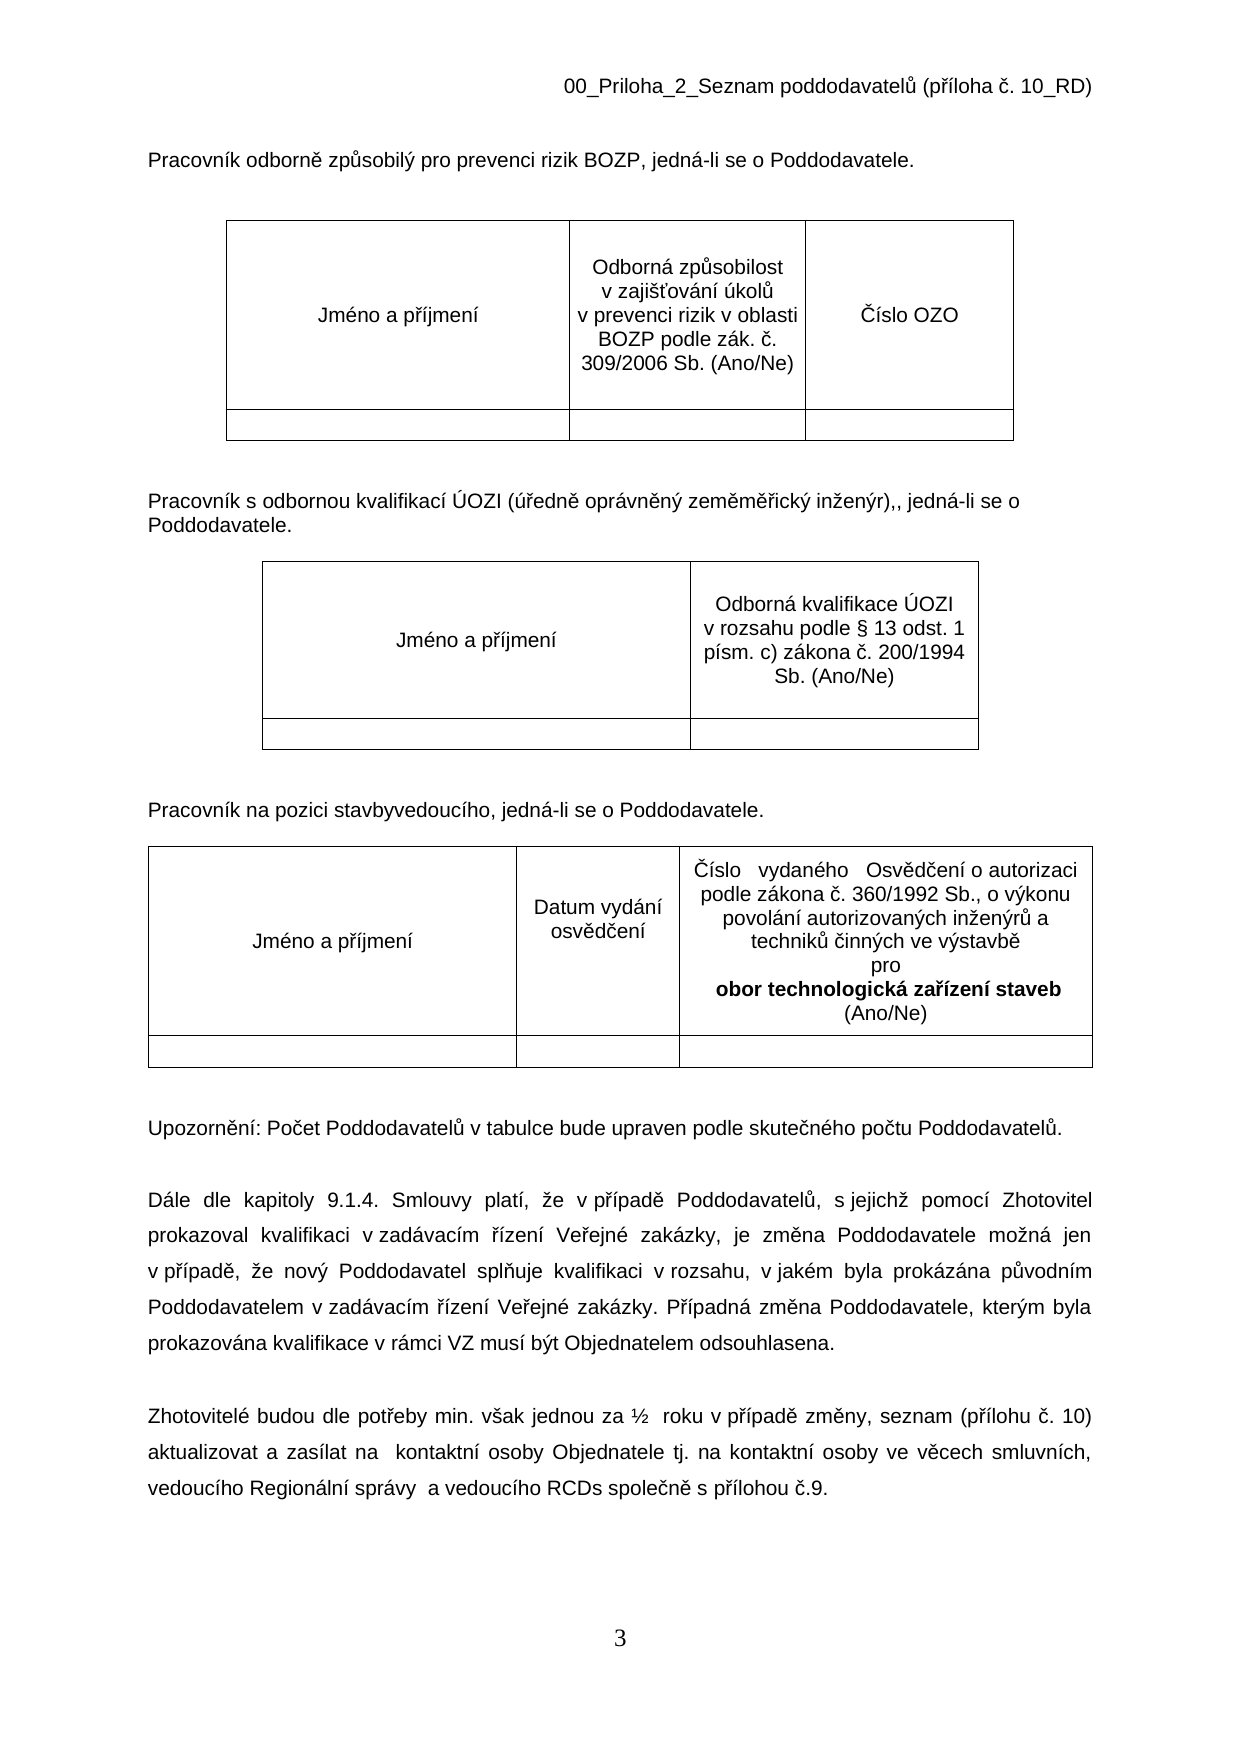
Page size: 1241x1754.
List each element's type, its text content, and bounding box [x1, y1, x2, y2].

table_header Číslo OZO [806, 221, 1013, 409]
table_cell [680, 1036, 1092, 1067]
table_header Odborná způsobilost v zajišťování úkolů v prevenci rizik v oblasti BOZP podle zák. č. 309/2006 Sb. (Ano/Ne) [570, 221, 805, 409]
table_cell [806, 410, 1013, 440]
table_cell [149, 1036, 516, 1067]
table_header Jméno a příjmení [149, 847, 516, 1035]
table_header Jméno a příjmení [227, 221, 569, 409]
text Upozornění: Počet Poddodavatelů v tabulce bude upraven podle skutečného počtu Poddodavatelů. [148, 1116, 1093, 1139]
table_cell [517, 1036, 679, 1067]
table_cell [263, 719, 690, 749]
text Pracovník na pozici stavbyvedoucího, jedná-li se o Poddodavatele. [148, 798, 1093, 822]
table_cell [570, 410, 805, 440]
text Pracovník s odbornou kvalifikací ÚOZI (úředně oprávněný zeměměřický inženýr),, jedná-li se o Poddodavatele. [148, 489, 1093, 537]
table_cell [227, 410, 569, 440]
text Pracovník odborně způsobilý pro prevenci rizik BOZP, jedná-li se o Poddodavatele. [148, 148, 1093, 172]
text Dále dle kapitoly 9.1.4. Smlouvy platí, že v případě Poddodavatelů, s jejichž pomocí Zhotovitel prokazoval kvalifikaci v zadávacím řízení Veřejné zakázky, je změna Poddodavatele možná jen v případě, že nový Poddodavatel splňuje kvalifikaci v rozsahu, v jakém byla prokázána původním Poddodavatelem v zadávacím řízení Veřejné zakázky. Případná změna Poddodavatele, kterým byla prokazována kvalifikace v rámci VZ musí být Objednatelem odsouhlasena. [148, 1187, 1093, 1355]
table_header Jméno a příjmení [263, 562, 690, 718]
table_cell [691, 719, 978, 749]
table_header Číslo vydaného Osvědčení o autorizaci podle zákona č. 360/1992 Sb., o výkonu povolání autorizovaných inženýrů a techniků činných ve výstavbě pro obor technologická zařízení staveb (Ano/Ne) [680, 847, 1092, 1035]
text Zhotovitelé budou dle potřeby min. však jednou za ½ roku v případě změny, seznam (přílohu č. 10) aktualizovat a zasílat na kontaktní osoby Objednatele tj. na kontaktní osoby ve věcech smluvních, vedoucího Regionální správy a vedoucího RCDs společně s přílohou č.9. [148, 1403, 1093, 1499]
table_header Odborná kvalifikace ÚOZI v rozsahu podle § 13 odst. 1 písm. c) zákona č. 200/1994 Sb. (Ano/Ne) [691, 562, 978, 718]
table_header Datum vydání osvědčení [517, 847, 679, 1035]
